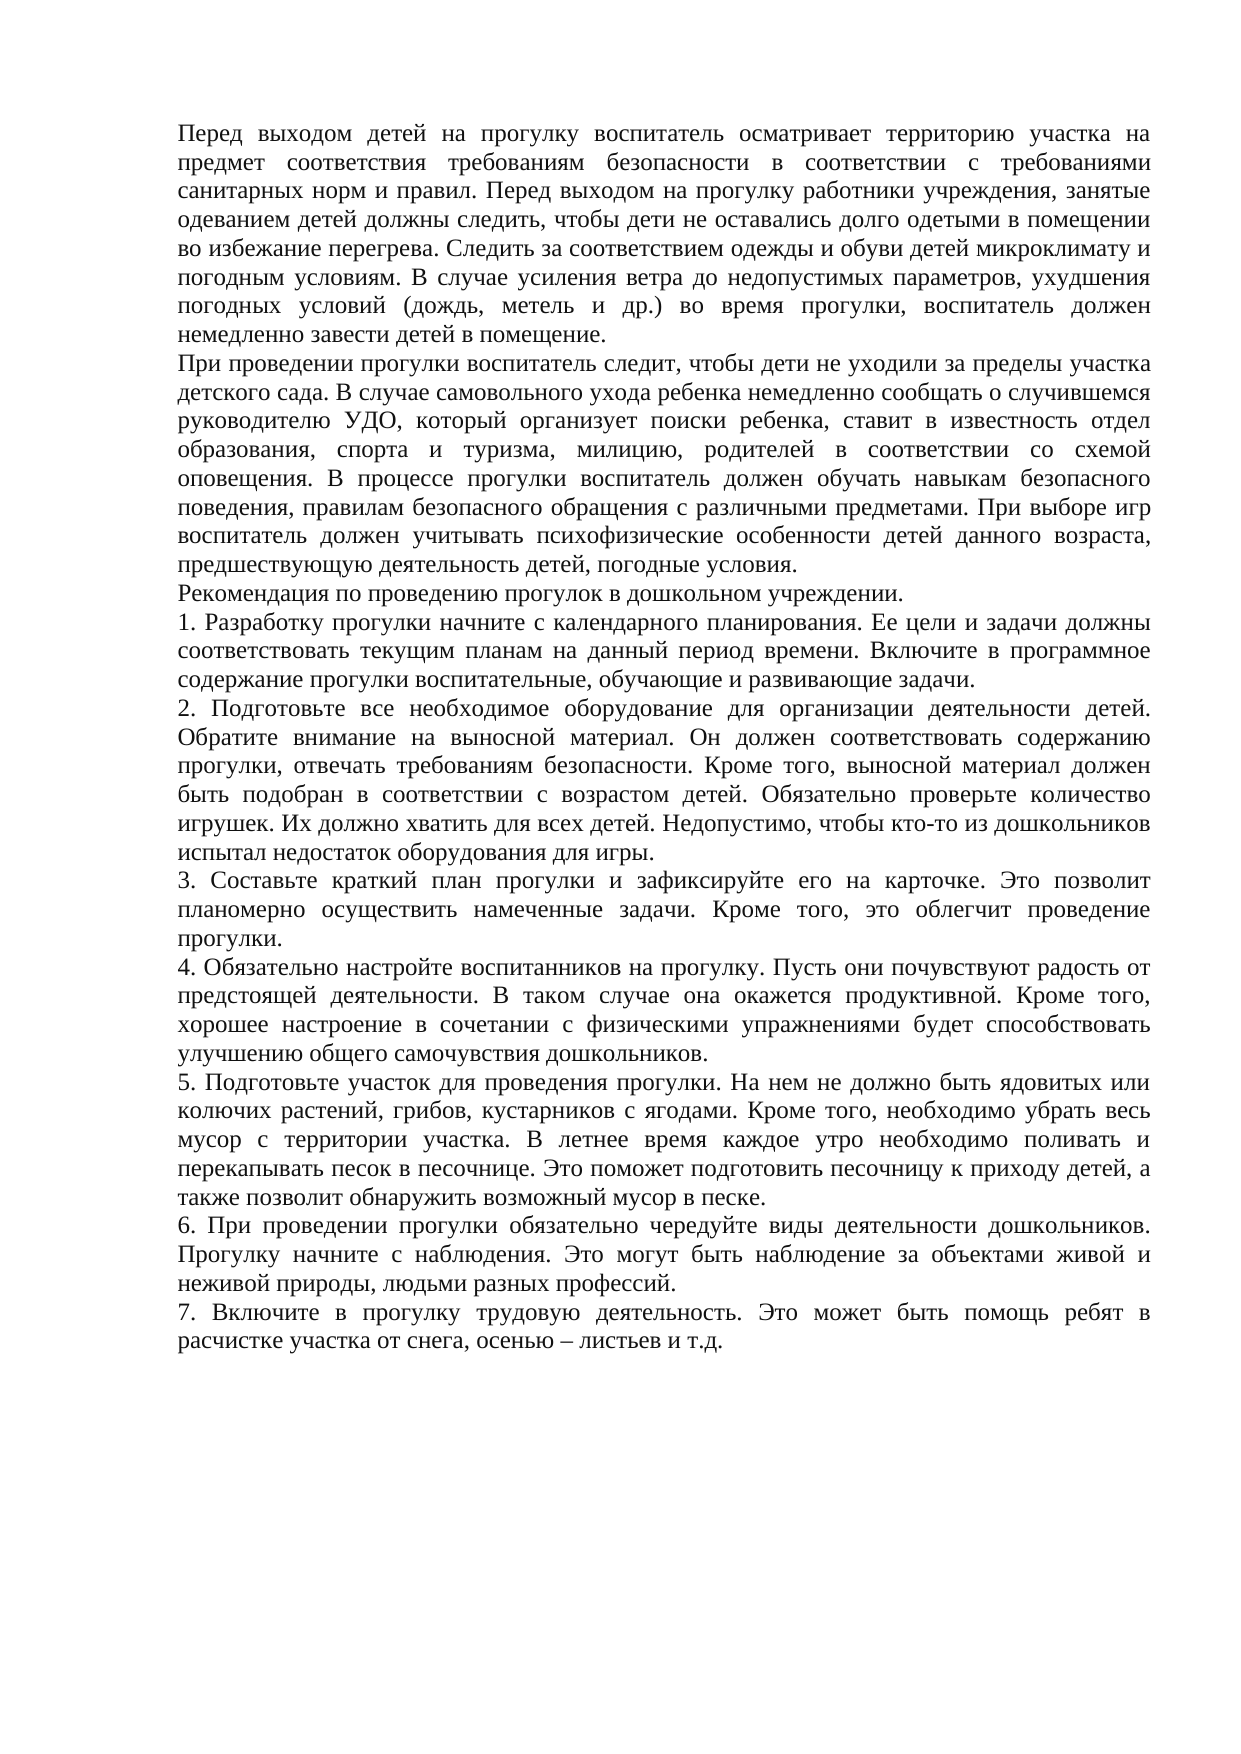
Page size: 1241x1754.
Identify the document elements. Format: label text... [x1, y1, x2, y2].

text 5. Подготовьте участок для проведения прогулки. На нем не должно быть ядовитых или колючих растений, грибов, кустарников с ягодами. Кроме того, необходимо убрать весь мусор с территории участка. В летнее время каждое утро необходимо поливать и перекапывать песок в песочнице. Это поможет подготовить песочницу к приходу детей, а также позволит обнаружить возможный мусор в песке. [177, 1067, 1152, 1211]
text 1. Разработку прогулки начните с календарного планирования. Ее цели и задачи должны соответствовать текущим планам на данный период времени. Включите в программное содержание прогулки воспитательные, обучающие и развивающие задачи. [177, 607, 1152, 693]
text Рекомендация по проведению прогулок в дошкольном учреждении. [177, 578, 1152, 607]
text 6. При проведении прогулки обязательно чередуйте виды деятельности дошкольников. Прогулку начните с наблюдения. Это могут быть наблюдение за объектами живой и неживой природы, людьми разных профессий. [177, 1211, 1152, 1297]
text При проведении прогулки воспитатель следит, чтобы дети не уходили за пределы участка детского сада. В случае самовольного ухода ребенка немедленно сообщать о случившемся руководителю УДО, который организует поиски ребенка, ставит в известность отдел образования, спорта и туризма, милицию, родителей в соответствии со схемой оповещения. В процессе прогулки воспитатель должен обучать навыкам безопасного поведения, правилам безопасного обращения с различными предметами. При выборе игр воспитатель должен учитывать психофизические особенности детей данного возраста, предшествующую деятельность детей, погодные условия. [177, 348, 1152, 578]
text 7. Включите в прогулку трудовую деятельность. Это может быть помощь ребят в расчистке участка от снега, осенью – листьев и т.д. [177, 1297, 1152, 1354]
text 2. Подготовьте все необходимое оборудование для организации деятельности детей. Обратите внимание на выносной материал. Он должен соответствовать содержанию прогулки, отвечать требованиям безопасности. Кроме того, выносной материал должен быть подобран в соответствии с возрастом детей. Обязательно проверьте количество игрушек. Их должно хватить для всех детей. Недопустимо, чтобы кто-то из дошкольников испытал недостаток оборудования для игры. [177, 693, 1152, 866]
text 4. Обязательно настройте воспитанников на прогулку. Пусть они почувствуют радость от предстоящей деятельности. В таком случае она окажется продуктивной. Кроме того, хорошее настроение в сочетании с физическими упражнениями будет способствовать улучшению общего самочувствия дошкольников. [177, 952, 1152, 1067]
text 3. Составьте краткий план прогулки и зафиксируйте его на карточке. Это позволит планомерно осуществить намеченные задачи. Кроме того, это облегчит проведение прогулки. [177, 866, 1152, 952]
text Перед выходом детей на прогулку воспитатель осматривает территорию участка на предмет соответствия требованиям безопасности в соответствии с требованиями санитарных норм и правил. Перед выходом на прогулку работники учреждения, занятые одеванием детей должны следить, чтобы дети не оставались долго одетыми в помещении во избежание перегрева. Следить за соответствием одежды и обуви детей микроклимату и погодным условиям. В случае усиления ветра до недопустимых параметров, ухудшения погодных условий (дождь, метель и др.) во время прогулки, воспитатель должен немедленно завести детей в помещение. [177, 118, 1152, 348]
